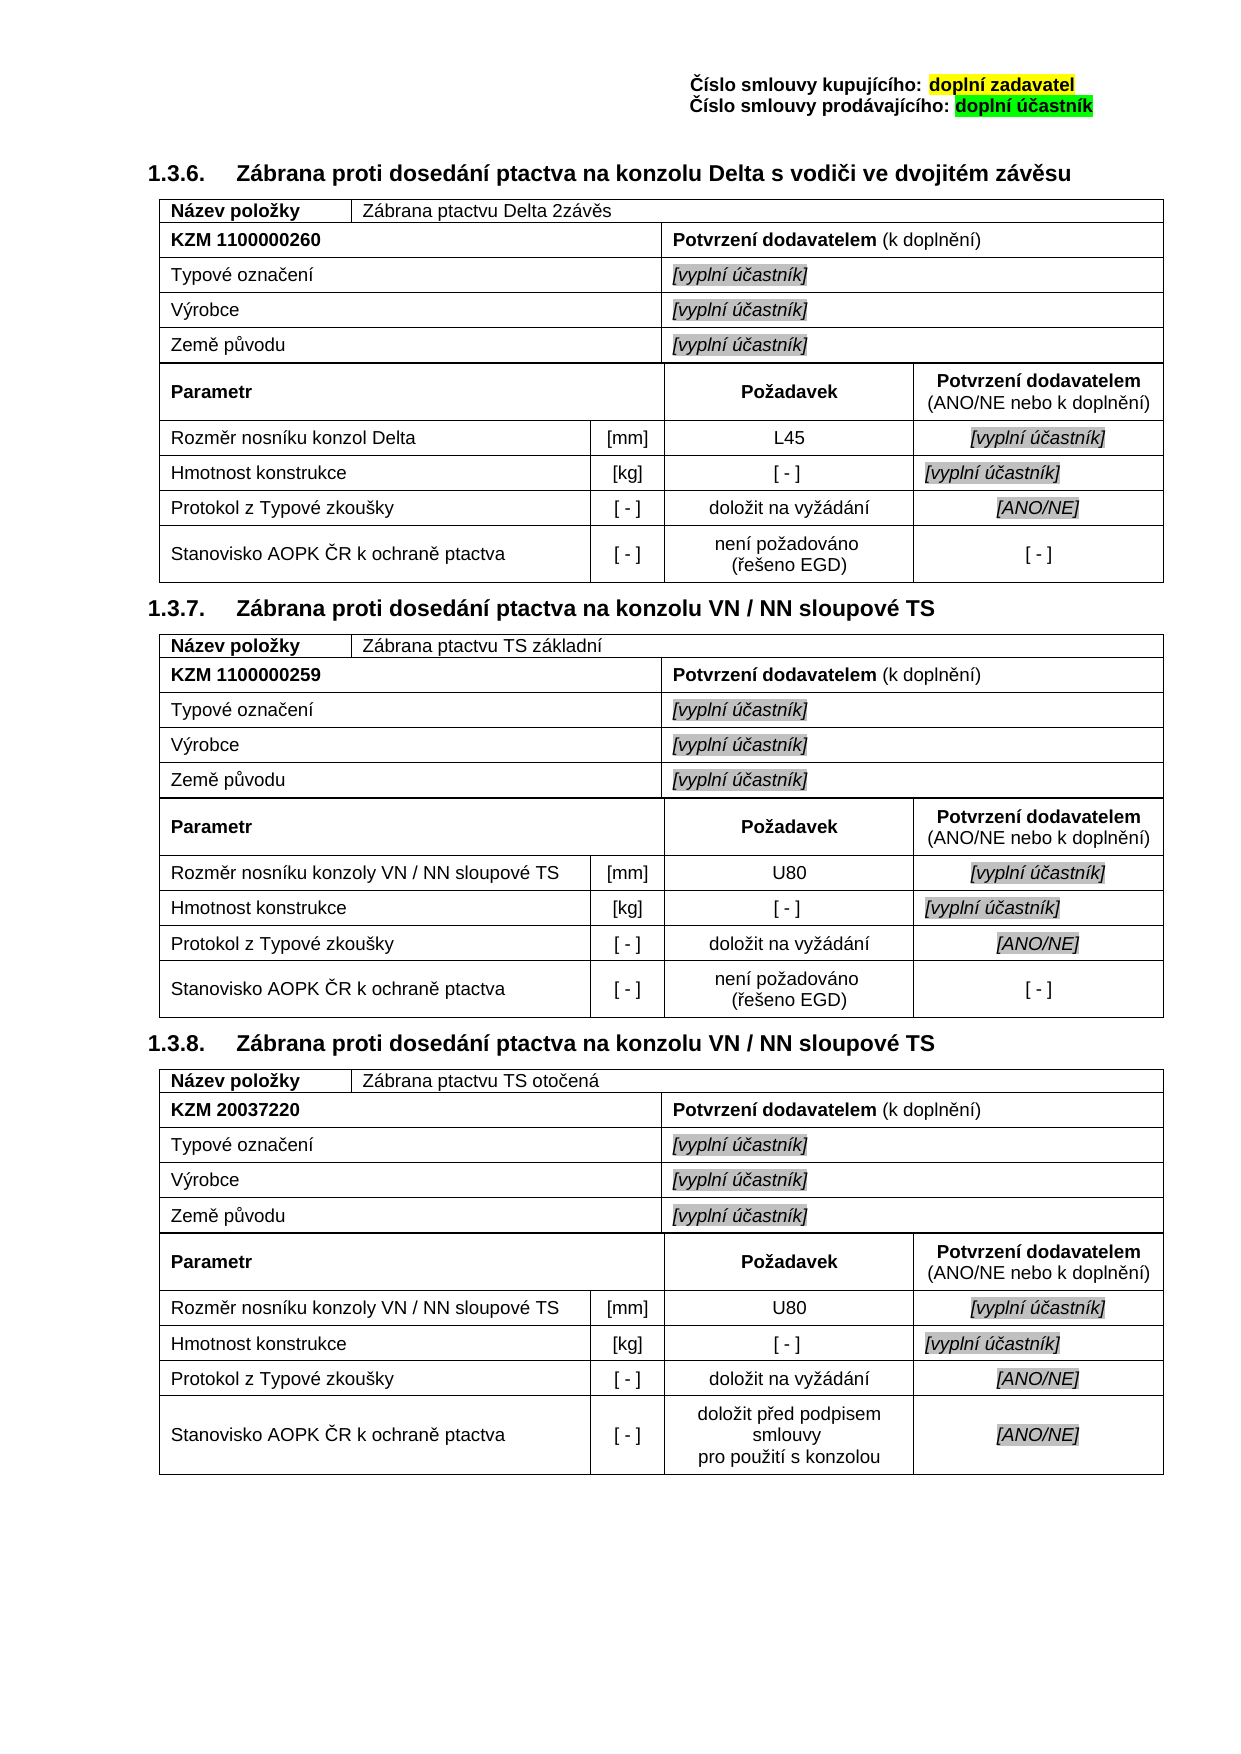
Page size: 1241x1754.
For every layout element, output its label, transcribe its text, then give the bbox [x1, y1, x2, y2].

table_cell doložit před podpisem smlouvy pro použití s konzolou [665, 1396, 913, 1473]
table_cell doložit na vyžádání [665, 1361, 913, 1395]
table_cell [ANO/NE] [914, 1396, 1163, 1473]
table_cell [vyplní účastník] [662, 293, 1163, 327]
table_cell Protokol z Typové zkoušky [160, 491, 590, 525]
table_cell Země původu [160, 328, 661, 362]
table_cell [kg] [591, 456, 664, 490]
table_cell doložit na vyžádání [665, 491, 913, 525]
table_cell Stanovisko AOPK ČR k ochraně ptactva [160, 1396, 590, 1473]
list Zábrana proti dosedání ptactva na konzolu VN / NN sloupové TS [148, 1030, 1093, 1057]
table_cell [ANO/NE] [914, 491, 1163, 525]
table_cell U80 [665, 1291, 913, 1325]
table_cell Hmotnost konstrukce [160, 1326, 590, 1360]
table_header Potvrzení dodavatelem (ANO/NE nebo k doplnění) [914, 364, 1163, 420]
table_cell Země původu [160, 763, 661, 797]
table_cell [vyplní účastník] [662, 763, 1163, 797]
table_cell [vyplní účastník] [662, 258, 1163, 292]
table_header Potvrzení dodavatelem (ANO/NE nebo k doplnění) [914, 1234, 1163, 1290]
list Zábrana proti dosedání ptactva na konzolu Delta s vodiči ve dvojitém závěsu [148, 160, 1093, 186]
table_header [591, 364, 664, 420]
table_header Parametr [160, 364, 591, 420]
table_cell Rozměr nosníku konzoly VN / NN sloupové TS [160, 856, 590, 890]
table_cell KZM 1100000260 [160, 223, 661, 257]
table_cell Typové označení [160, 258, 661, 292]
table_cell [ - ] [665, 456, 913, 490]
table_header Název položky [160, 635, 351, 657]
table_cell [ - ] [914, 526, 1163, 582]
table_cell není požadováno (řešeno EGD) [665, 961, 913, 1017]
table_cell [vyplní účastník] [914, 856, 1163, 890]
table_cell [mm] [591, 856, 664, 890]
table_cell Výrobce [160, 1163, 661, 1197]
table_cell Typové označení [160, 693, 661, 727]
table_cell Rozměr nosníku konzol Delta [160, 421, 590, 455]
table_cell Hmotnost konstrukce [160, 456, 590, 490]
table_cell [vyplní účastník] [662, 728, 1163, 762]
table_cell L45 [665, 421, 913, 455]
table_cell [vyplní účastník] [662, 1128, 1163, 1162]
table_cell doložit na vyžádání [665, 926, 913, 960]
table_cell Rozměr nosníku konzoly VN / NN sloupové TS [160, 1291, 590, 1325]
table_cell [kg] [591, 891, 664, 925]
table_cell [ - ] [914, 961, 1163, 1017]
table_header Požadavek [665, 799, 913, 855]
table_cell [ANO/NE] [914, 926, 1163, 960]
table_header Zábrana ptactvu TS otočená [352, 1070, 1163, 1092]
table_cell Výrobce [160, 728, 661, 762]
table_cell není požadováno (řešeno EGD) [665, 526, 913, 582]
table_cell Typové označení [160, 1128, 661, 1162]
table_cell [mm] [591, 421, 664, 455]
table_cell [vyplní účastník] [914, 1326, 1163, 1360]
table_cell KZM 1100000259 [160, 658, 661, 692]
table_cell [ - ] [665, 891, 913, 925]
table_header Název položky [160, 1070, 351, 1092]
table_cell [ - ] [591, 961, 664, 1017]
table_cell [vyplní účastník] [914, 891, 1163, 925]
table_cell [ - ] [591, 926, 664, 960]
table_cell [ - ] [665, 1326, 913, 1360]
table_cell [kg] [591, 1326, 664, 1360]
table_cell Potvrzení dodavatelem (k doplnění) [662, 1093, 1163, 1127]
table_header Požadavek [665, 1234, 913, 1290]
table_cell [vyplní účastník] [914, 421, 1163, 455]
table_cell Stanovisko AOPK ČR k ochraně ptactva [160, 526, 590, 582]
table_cell [ - ] [591, 526, 664, 582]
table_cell Hmotnost konstrukce [160, 891, 590, 925]
table_header Zábrana ptactvu Delta 2závěs [352, 200, 1163, 222]
table_cell Výrobce [160, 293, 661, 327]
table_cell [vyplní účastník] [662, 1163, 1163, 1197]
table_header Název položky [160, 200, 351, 222]
table_cell Potvrzení dodavatelem (k doplnění) [662, 658, 1163, 692]
table_cell [mm] [591, 1291, 664, 1325]
table_cell Stanovisko AOPK ČR k ochraně ptactva [160, 961, 590, 1017]
table_header Zábrana ptactvu TS základní [352, 635, 1163, 657]
table_header [591, 1234, 664, 1290]
table_header Potvrzení dodavatelem (ANO/NE nebo k doplnění) [914, 799, 1163, 855]
table_header Požadavek [665, 364, 913, 420]
table_cell [vyplní účastník] [914, 1291, 1163, 1325]
table_cell [vyplní účastník] [662, 328, 1163, 362]
table_header Parametr [160, 1234, 591, 1290]
table_header Parametr [160, 799, 591, 855]
list Zábrana proti dosedání ptactva na konzolu VN / NN sloupové TS [148, 595, 1093, 622]
table_cell [ - ] [591, 491, 664, 525]
table_cell [vyplní účastník] [914, 456, 1163, 490]
table_header [591, 799, 664, 855]
table_cell Protokol z Typové zkoušky [160, 1361, 590, 1395]
table_cell [ - ] [591, 1361, 664, 1395]
table_cell Protokol z Typové zkoušky [160, 926, 590, 960]
table_cell U80 [665, 856, 913, 890]
table_cell Potvrzení dodavatelem (k doplnění) [662, 223, 1163, 257]
table_cell [vyplní účastník] [662, 1198, 1163, 1232]
table_cell [vyplní účastník] [662, 693, 1163, 727]
table_cell [ANO/NE] [914, 1361, 1163, 1395]
table_cell [ - ] [591, 1396, 664, 1473]
table_cell Země původu [160, 1198, 661, 1232]
table_cell KZM 20037220 [160, 1093, 661, 1127]
